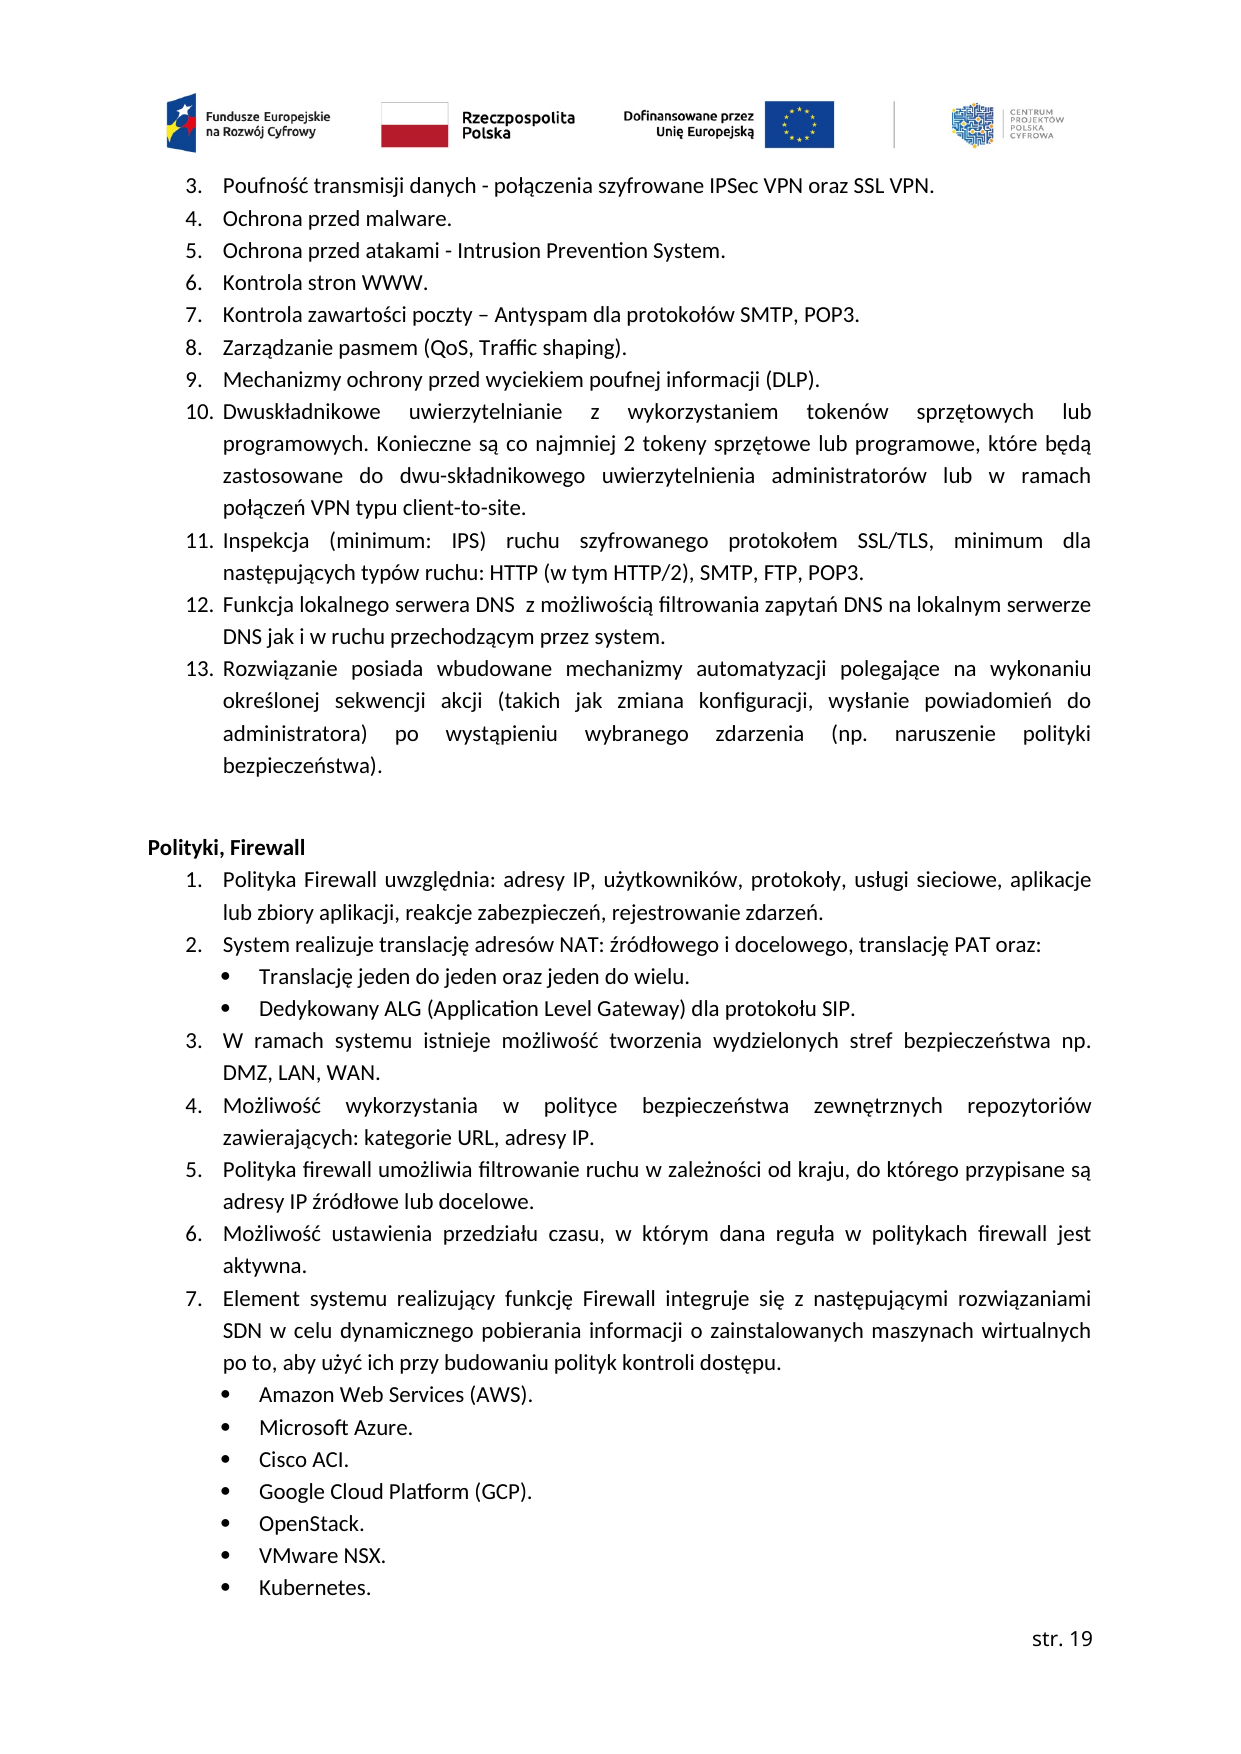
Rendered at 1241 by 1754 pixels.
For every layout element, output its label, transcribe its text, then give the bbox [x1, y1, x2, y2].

list Funkcja lokalnego serwera DNS z możliwością filtrowania zapytań DNS na lokalnym serwerze DNS jak i w ruchu przechodzącym przez system. [185, 590, 1093, 650]
list Kubernetes. [221, 1573, 1093, 1602]
list Polityka Firewall uwzględnia: adresy IP, użytkowników, protokoły, usługi sieciowe, aplikacje lub zbiory aplikacji, reakcje zabezpieczeń, rejestrowanie zdarzeń. [185, 865, 1093, 926]
list Element systemu realizujący funkcję Firewall integruje się z następującymi rozwiązaniami SDN w celu dynamicznego pobierania informacji o zainstalowanych maszynach wirtualnych po to, aby użyć ich przy budowaniu polityk kontroli dostępu. [185, 1284, 1093, 1376]
list VMware NSX. [221, 1541, 1093, 1569]
subtitle Polityki, Firewall [148, 833, 1093, 861]
list Inspekcja (minimum: IPS) ruchu szyfrowanego protokołem SSL/TLS, minimum dla następujących typów ruchu: HTTP (w tym HTTP/2), SMTP, FTP, POP3. [185, 526, 1093, 586]
list Translację jeden do jeden oraz jeden do wielu. [221, 962, 1093, 990]
list Ochrona przed malware. [185, 204, 1093, 232]
list Dedykowany ALG (Application Level Gateway) dla protokołu SIP. [221, 994, 1093, 1022]
list Polityka firewall umożliwia filtrowanie ruchu w zależności od kraju, do którego przypisane są adresy IP źródłowe lub docelowe. [185, 1155, 1093, 1215]
list Ochrona przed atakami - Intrusion Prevention System. [185, 236, 1093, 264]
list Mechanizmy ochrony przed wyciekiem poufnej informacji (DLP). [185, 365, 1093, 393]
list Microsoft Azure. [221, 1413, 1093, 1441]
list Rozwiązanie posiada wbudowane mechanizmy automatyzacji polegające na wykonaniu określonej sekwencji akcji (takich jak zmiana konfiguracji, wysłanie powiadomień do administratora) po wystąpieniu wybranego zdarzenia (np. naruszenie polityki bezpieczeństwa). [185, 654, 1093, 779]
list Cisco ACI. [221, 1445, 1093, 1473]
list Amazon Web Services (AWS). [221, 1380, 1093, 1408]
list Dwuskładnikowe uwierzytelnianie z wykorzystaniem tokenów sprzętowych lub programowych. Konieczne są co najmniej 2 tokeny sprzętowe lub programowe, które będą zastosowane do dwu-składnikowego uwierzytelnienia administratorów lub w ramach połączeń VPN typu client-to-site. [185, 397, 1093, 522]
list System realizuje translację adresów NAT: źródłowego i docelowego, translację PAT oraz: [185, 930, 1093, 958]
list Kontrola stron WWW. [185, 268, 1093, 296]
picture [147, 73, 1093, 172]
list Możliwość ustawienia przedziału czasu, w którym dana reguła w politykach firewall jest aktywna. [185, 1219, 1093, 1280]
list W ramach systemu istnieje możliwość tworzenia wydzielonych stref bezpieczeństwa np. DMZ, LAN, WAN. [185, 1026, 1093, 1087]
list Zarządzanie pasmem (QoS, Traffic shaping). [185, 333, 1093, 361]
list Google Cloud Platform (GCP). [221, 1477, 1093, 1505]
list Kontrola zawartości poczty – Antyspam dla protokołów SMTP, POP3. [185, 300, 1093, 328]
list Poufność transmisji danych - połączenia szyfrowane IPSec VPN oraz SSL VPN. [185, 172, 1093, 200]
list OpenStack. [221, 1509, 1093, 1537]
list Możliwość wykorzystania w polityce bezpieczeństwa zewnętrznych repozytoriów zawierających: kategorie URL, adresy IP. [185, 1091, 1093, 1151]
